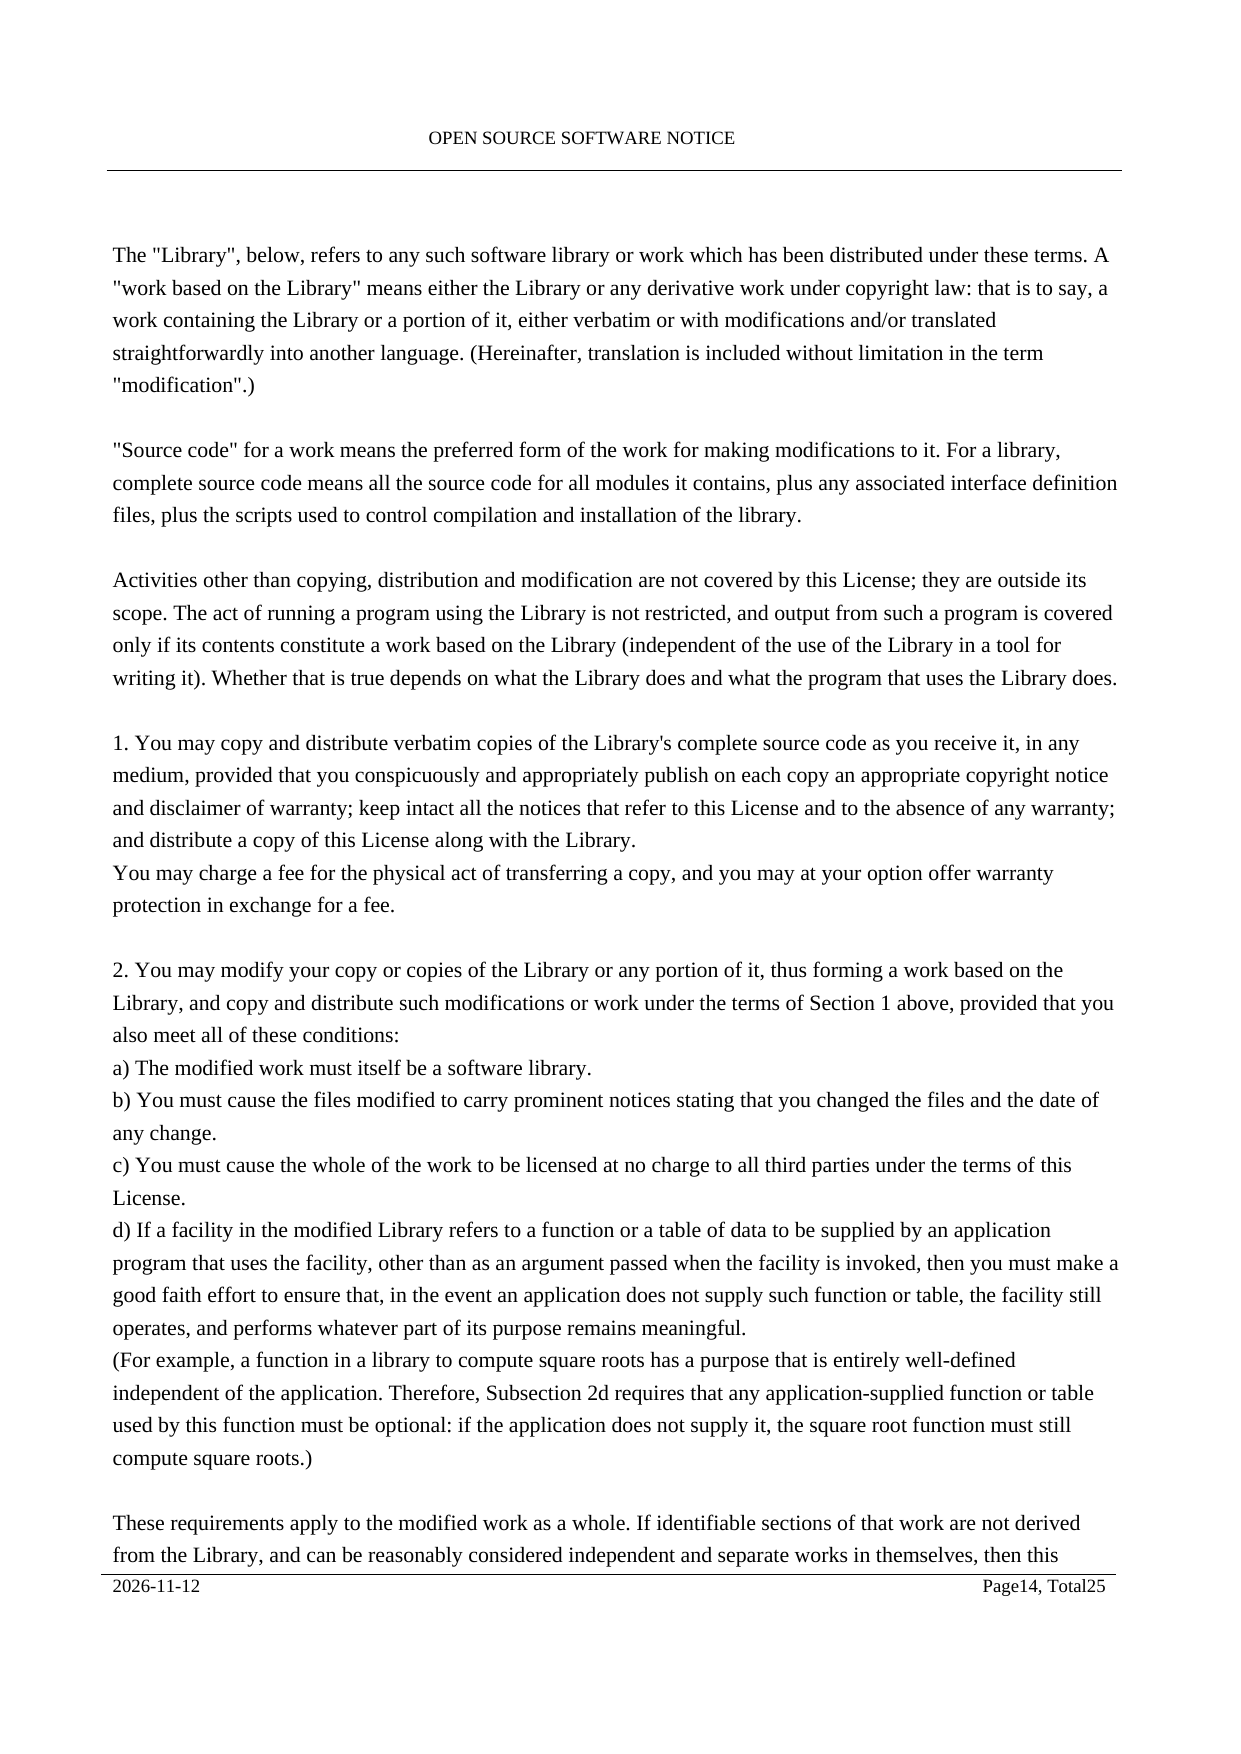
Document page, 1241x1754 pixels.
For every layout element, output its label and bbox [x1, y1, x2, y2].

text [112, 206, 1128, 1571]
